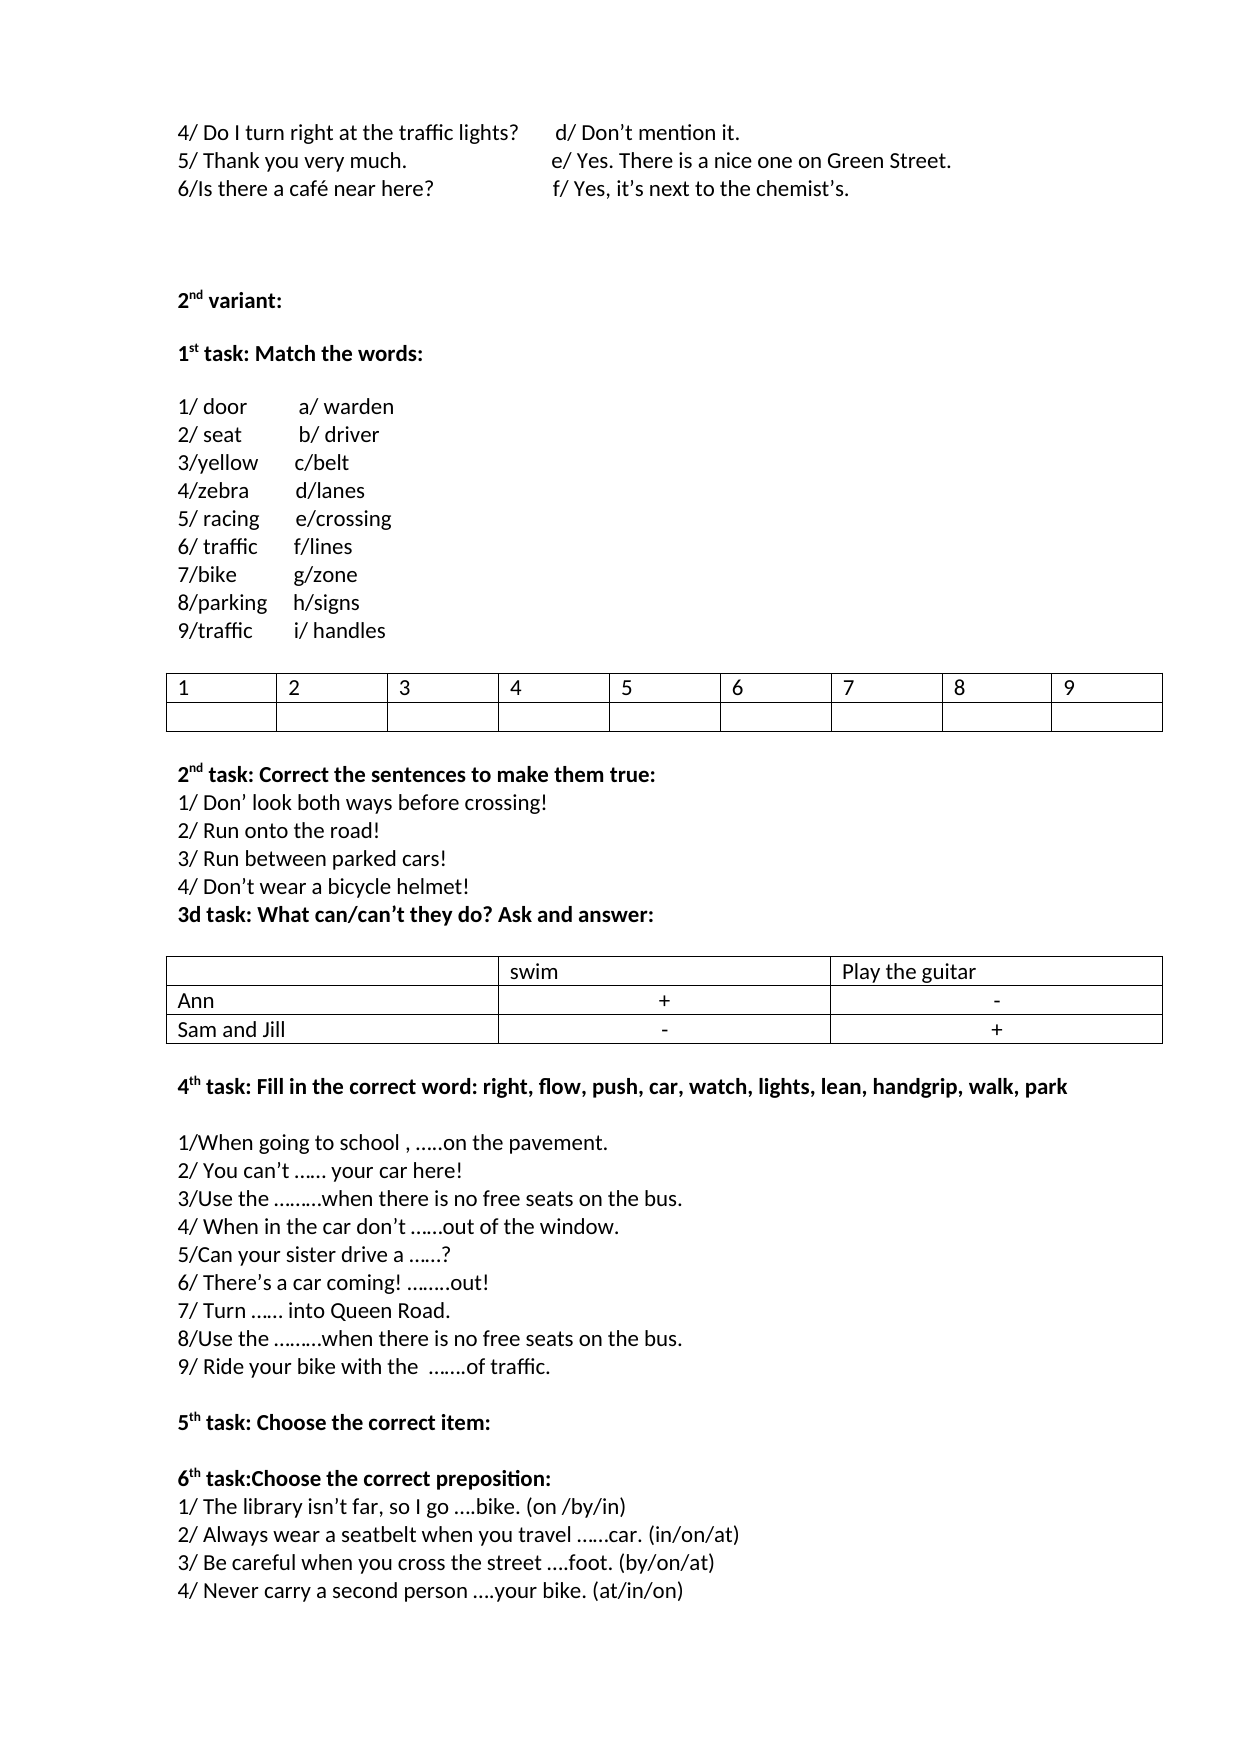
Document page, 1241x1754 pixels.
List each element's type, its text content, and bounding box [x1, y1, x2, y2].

text 5th task: Choose the correct item: [177, 1408, 1152, 1436]
table_header 3 [388, 674, 498, 702]
text 4/ Don’t wear a bicycle helmet! [177, 872, 1152, 900]
table_cell [1052, 703, 1162, 731]
table_cell [499, 703, 609, 731]
text 1st task: Match the words: [177, 339, 1152, 367]
table_cell [832, 703, 942, 731]
text 3/Use the ………when there is no free seats on the bus. [177, 1184, 1152, 1212]
table_header 8 [943, 674, 1051, 702]
table_cell [721, 703, 831, 731]
text 4th task: Fill in the correct word: right, flow, push, car, watch, lights, lean, handgrip, walk, park [177, 1072, 1152, 1100]
table_cell - [499, 1015, 830, 1043]
text 2/ Run onto the road! [177, 816, 1152, 844]
table_header 2 [277, 674, 387, 702]
text 9/traffic i/ handles [177, 616, 1152, 644]
table_cell [610, 703, 720, 731]
text 4/ Do I turn right at the traffic lights? d/ Don’t mention it. [177, 118, 1152, 146]
text 6/Is there a café near here? f/ Yes, it’s next to the chemist’s. [177, 174, 1152, 202]
text 9/ Ride your bike with the …….of traffic. [177, 1352, 1152, 1380]
table_cell [277, 703, 387, 731]
text 4/ When in the car don’t ……out of the window. [177, 1212, 1152, 1240]
text 5/ racing e/crossing [177, 504, 1152, 532]
text 6th task:Choose the correct preposition: [177, 1464, 1152, 1492]
text 2/ Always wear a seatbelt when you travel ……car. (in/on/at) [177, 1520, 1152, 1548]
text 8/parking h/signs [177, 588, 1152, 616]
table_cell Ann [167, 986, 498, 1014]
table_header swim [499, 957, 830, 985]
text 5/Can your sister drive a ……? [177, 1240, 1152, 1268]
table_cell + [499, 986, 830, 1014]
text 1/ door a/ warden [177, 392, 1152, 420]
table_header 4 [499, 674, 609, 702]
text 3/ Run between parked cars! [177, 844, 1152, 872]
text 1/When going to school , …..on the pavement. [177, 1128, 1152, 1156]
text 6/ traffic f/lines [177, 532, 1152, 560]
text 3d task: What can/can’t they do? Ask and answer: [177, 900, 1152, 928]
table_header 6 [721, 674, 831, 702]
text 3/yellow c/belt [177, 448, 1152, 476]
text 2/ seat b/ driver [177, 420, 1152, 448]
text 1/ The library isn’t far, so I go ….bike. (on /by/in) [177, 1492, 1152, 1520]
table_cell [167, 703, 276, 731]
table_cell [388, 703, 498, 731]
text 5/ Thank you very much. e/ Yes. There is a nice one on Green Street. [177, 146, 1152, 174]
text 7/ Turn …… into Queen Road. [177, 1296, 1152, 1324]
text 6/ There’s a car coming! ……..out! [177, 1268, 1152, 1296]
text 2/ You can’t …… your car here! [177, 1156, 1152, 1184]
text 7/bike g/zone [177, 560, 1152, 588]
table_header [167, 957, 498, 985]
text 4/ Never carry a second person ….your bike. (at/in/on) [177, 1576, 1152, 1604]
table_header 9 [1052, 674, 1162, 702]
table_header 1 [167, 674, 276, 702]
text 4/zebra d/lanes [177, 476, 1152, 504]
table_cell - [831, 986, 1162, 1014]
table_cell [943, 703, 1051, 731]
text 2nd task: Correct the sentences to make them true: [177, 760, 1152, 788]
text 2nd variant: [177, 286, 1152, 314]
table_header 7 [832, 674, 942, 702]
text 3/ Be careful when you cross the street ….foot. (by/on/at) [177, 1548, 1152, 1576]
table_cell + [831, 1015, 1162, 1043]
text 1/ Don’ look both ways before crossing! [177, 788, 1152, 816]
table_header 5 [610, 674, 720, 702]
text 8/Use the ………when there is no free seats on the bus. [177, 1324, 1152, 1352]
table_header Play the guitar [831, 957, 1162, 985]
table_cell Sam and Jill [167, 1015, 498, 1043]
